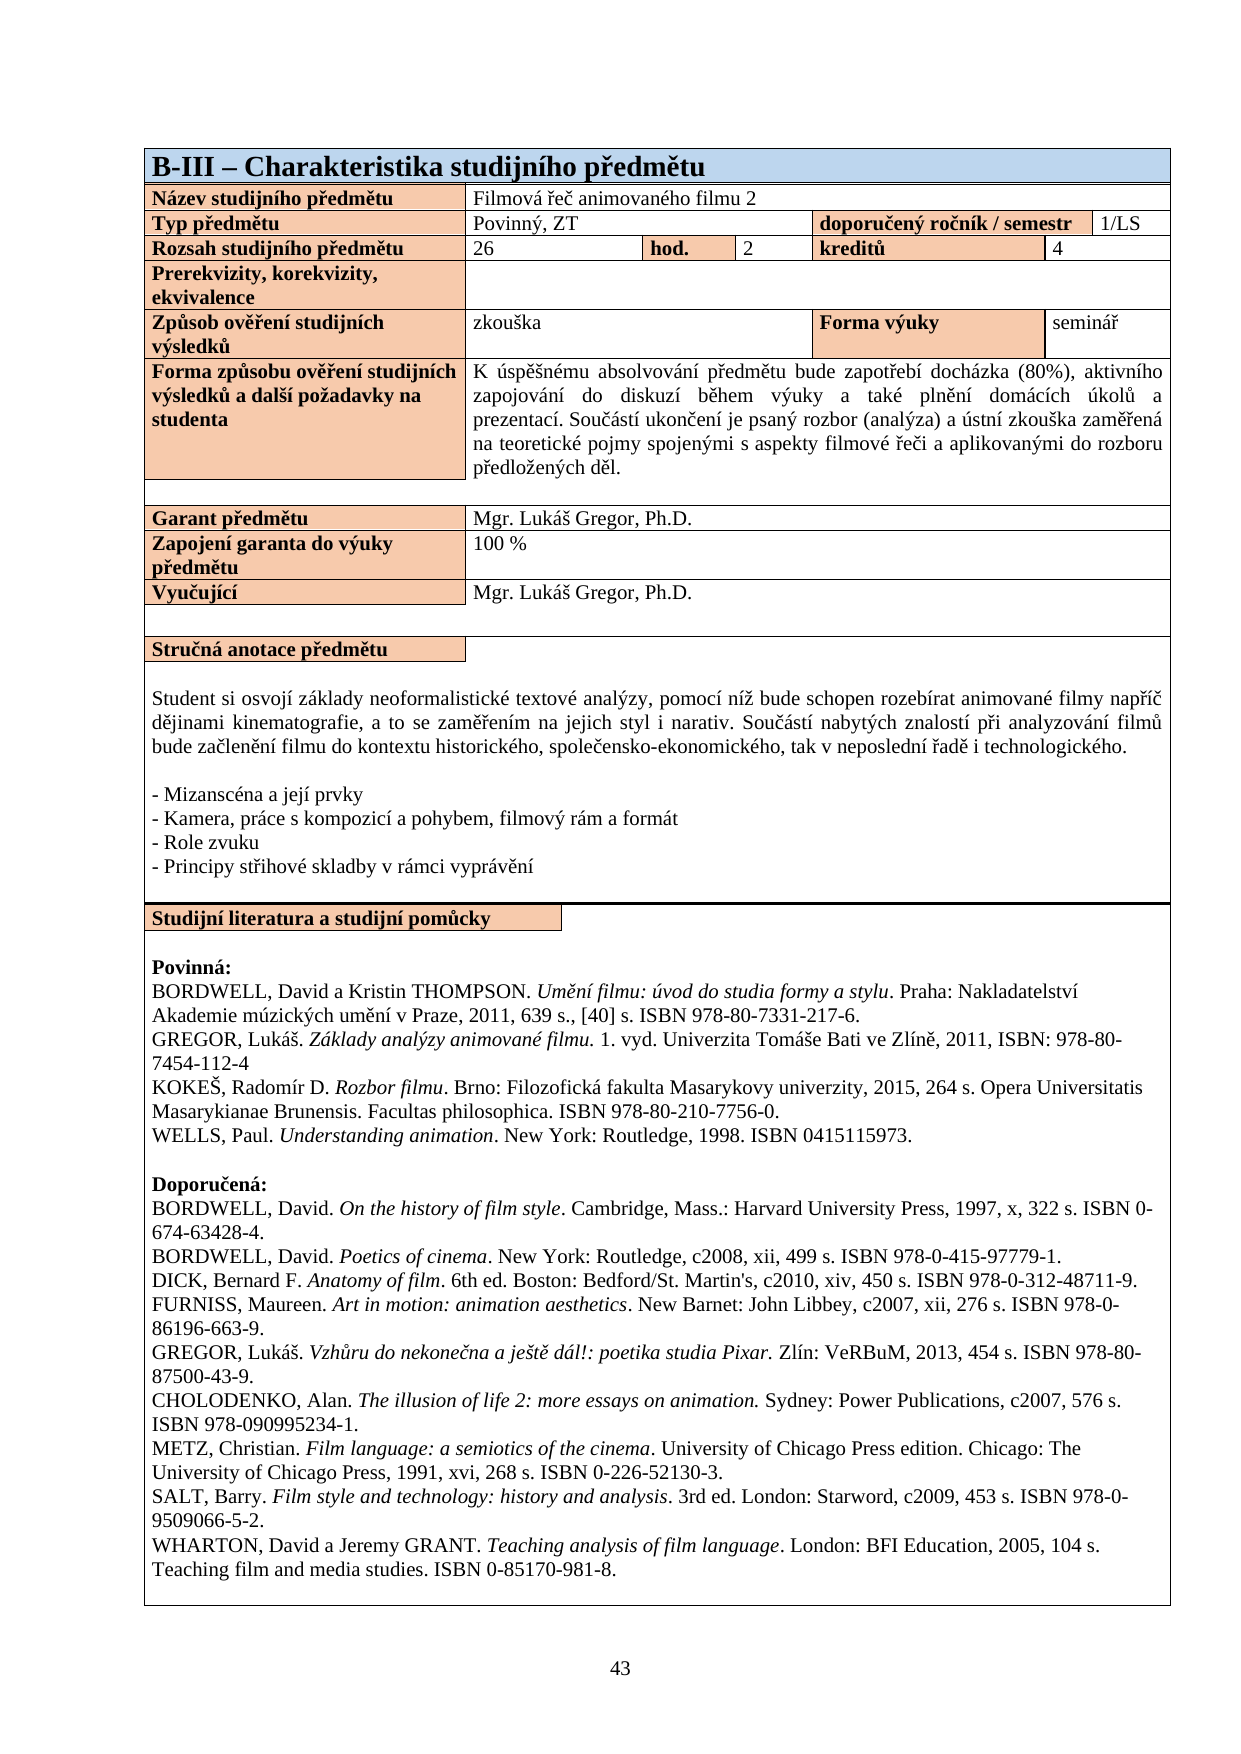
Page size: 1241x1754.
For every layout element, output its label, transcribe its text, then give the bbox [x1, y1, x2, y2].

table_cell [145, 479, 1170, 504]
table_cell Povinný, ZT [466, 211, 812, 234]
table_cell Zapojení garanta do výuky předmětu [145, 531, 465, 579]
table_cell Filmová řeč animovaného filmu 2 [466, 185, 1170, 209]
table_cell zkouška [466, 310, 812, 358]
table_cell 1/LS [1093, 211, 1170, 234]
table_header B-III – Charakteristika studijního předmětu [145, 149, 1170, 182]
table_cell Forma způsobu ověření studijních výsledků a další požadavky na studenta [145, 359, 465, 479]
table_cell Prerekvizity, korekvizity, ekvivalence [145, 261, 465, 309]
table_cell 100 % [466, 531, 1170, 579]
table_cell Vyučující [145, 580, 465, 604]
table_cell 2 [736, 236, 812, 260]
table_cell Forma výuky [813, 310, 1044, 358]
table_cell doporučený ročník / semestr [813, 211, 1092, 234]
table_cell Rozsah studijního předmětu [145, 236, 465, 260]
table_cell seminář [1046, 310, 1170, 358]
table_cell Mgr. Lukáš Gregor, Ph.D. [466, 506, 1170, 529]
table_cell hod. [643, 236, 735, 260]
table_cell [145, 604, 1170, 636]
table_cell Způsob ověření studijních výsledků [145, 310, 465, 358]
table_cell kreditů [813, 236, 1044, 260]
table_cell Garant předmětu [145, 506, 465, 529]
table_cell 26 [466, 236, 642, 260]
table_cell Stručná anotace předmětu [145, 637, 465, 661]
table_cell Student si osvojí základy neoformalistické textové analýzy, pomocí níž bude schopen rozebírat animované filmy napříč dějinami kinematografie, a to se zaměřením na jejich styl i narativ. Součástí nabytých znalostí při analyzování filmů bude začlenění filmu do kontextu historického, společensko-ekonomického, tak v neposlední řadě i technologického. - Mizanscéna a její prvky - Kamera, práce s kompozicí a pohybem, filmový rám a formát - Role zvuku - Principy střihové skladby v rámci vyprávění [145, 661, 1170, 902]
table_cell Název studijního předmětu [145, 185, 465, 209]
table_cell Typ předmětu [145, 211, 465, 234]
table_cell Mgr. Lukáš Gregor, Ph.D. [466, 580, 1170, 604]
table_cell [466, 637, 1170, 661]
table_cell K úspěšnému absolvování předmětu bude zapotřebí docházka (80%), aktivního zapojování do diskuzí během výuky a také plnění domácích úkolů a prezentací. Součástí ukončení je psaný rozbor (analýza) a ústní zkouška zaměřená na teoretické pojmy spojenými s aspekty filmové řeči a aplikovanými do rozboru předložených děl. [466, 359, 1170, 479]
table_cell 4 [1046, 236, 1170, 260]
table_cell [466, 261, 1170, 309]
table_cell Povinná: BORDWELL, David a Kristin THOMPSON. Umění filmu: úvod do studia formy a stylu. Praha: Nakladatelství Akademie múzických umění v Praze, 2011, 639 s., [40] s. ISBN 978-80-7331-217-6. GREGOR, Lukáš. Základy analýzy animované filmu. 1. vyd. Univerzita Tomáše Bati ve Zlíně, 2011, ISBN: 978-80-7454-112-4 KOKEŠ, Radomír D. Rozbor filmu. Brno: Filozofická fakulta Masarykovy univerzity, 2015, 264 s. Opera Universitatis Masarykianae Brunensis. Facultas philosophica. ISBN 978-80-210-7756-0. WELLS, Paul. Understanding animation. New York: Routledge, 1998. ISBN 0415115973. Doporučená: BORDWELL, David. On the history of film style. Cambridge, Mass.: Harvard University Press, 1997, x, 322 s. ISBN 0-674-63428-4. BORDWELL, David. Poetics of cinema. New York: Routledge, c2008, xii, 499 s. ISBN 978-0-415-97779-1. DICK, Bernard F. Anatomy of film. 6th ed. Boston: Bedford/St. Martin's, c2010, xiv, 450 s. ISBN 978-0-312-48711-9. FURNISS, Maureen. Art in motion: animation aesthetics. New Barnet: John Libbey, c2007, xii, 276 s. ISBN 978-0-86196-663-9. GREGOR, Lukáš. Vzhůru do nekonečna a ještě dál!: poetika studia Pixar. Zlín: VeRBuM, 2013, 454 s. ISBN 978-80-87500-43-9. CHOLODENKO, Alan. The illusion of life 2: more essays on animation. Sydney: Power Publications, c2007, 576 s. ISBN 978-090995234-1. METZ, Christian. Film language: a semiotics of the cinema. University of Chicago Press edition. Chicago: The University of Chicago Press, 1991, xvi, 268 s. ISBN 0-226-52130-3. SALT, Barry. Film style and technology: history and analysis. 3rd ed. London: Starword, c2009, 453 s. ISBN 978-0-9509066-5-2. WHARTON, David a Jeremy GRANT. Teaching analysis of film language. London: BFI Education, 2005, 104 s. Teaching film and media studies. ISBN 0-85170-981-8. [145, 930, 1170, 1605]
table_cell Studijní literatura a studijní pomůcky [145, 905, 561, 930]
table_cell [562, 905, 1170, 930]
